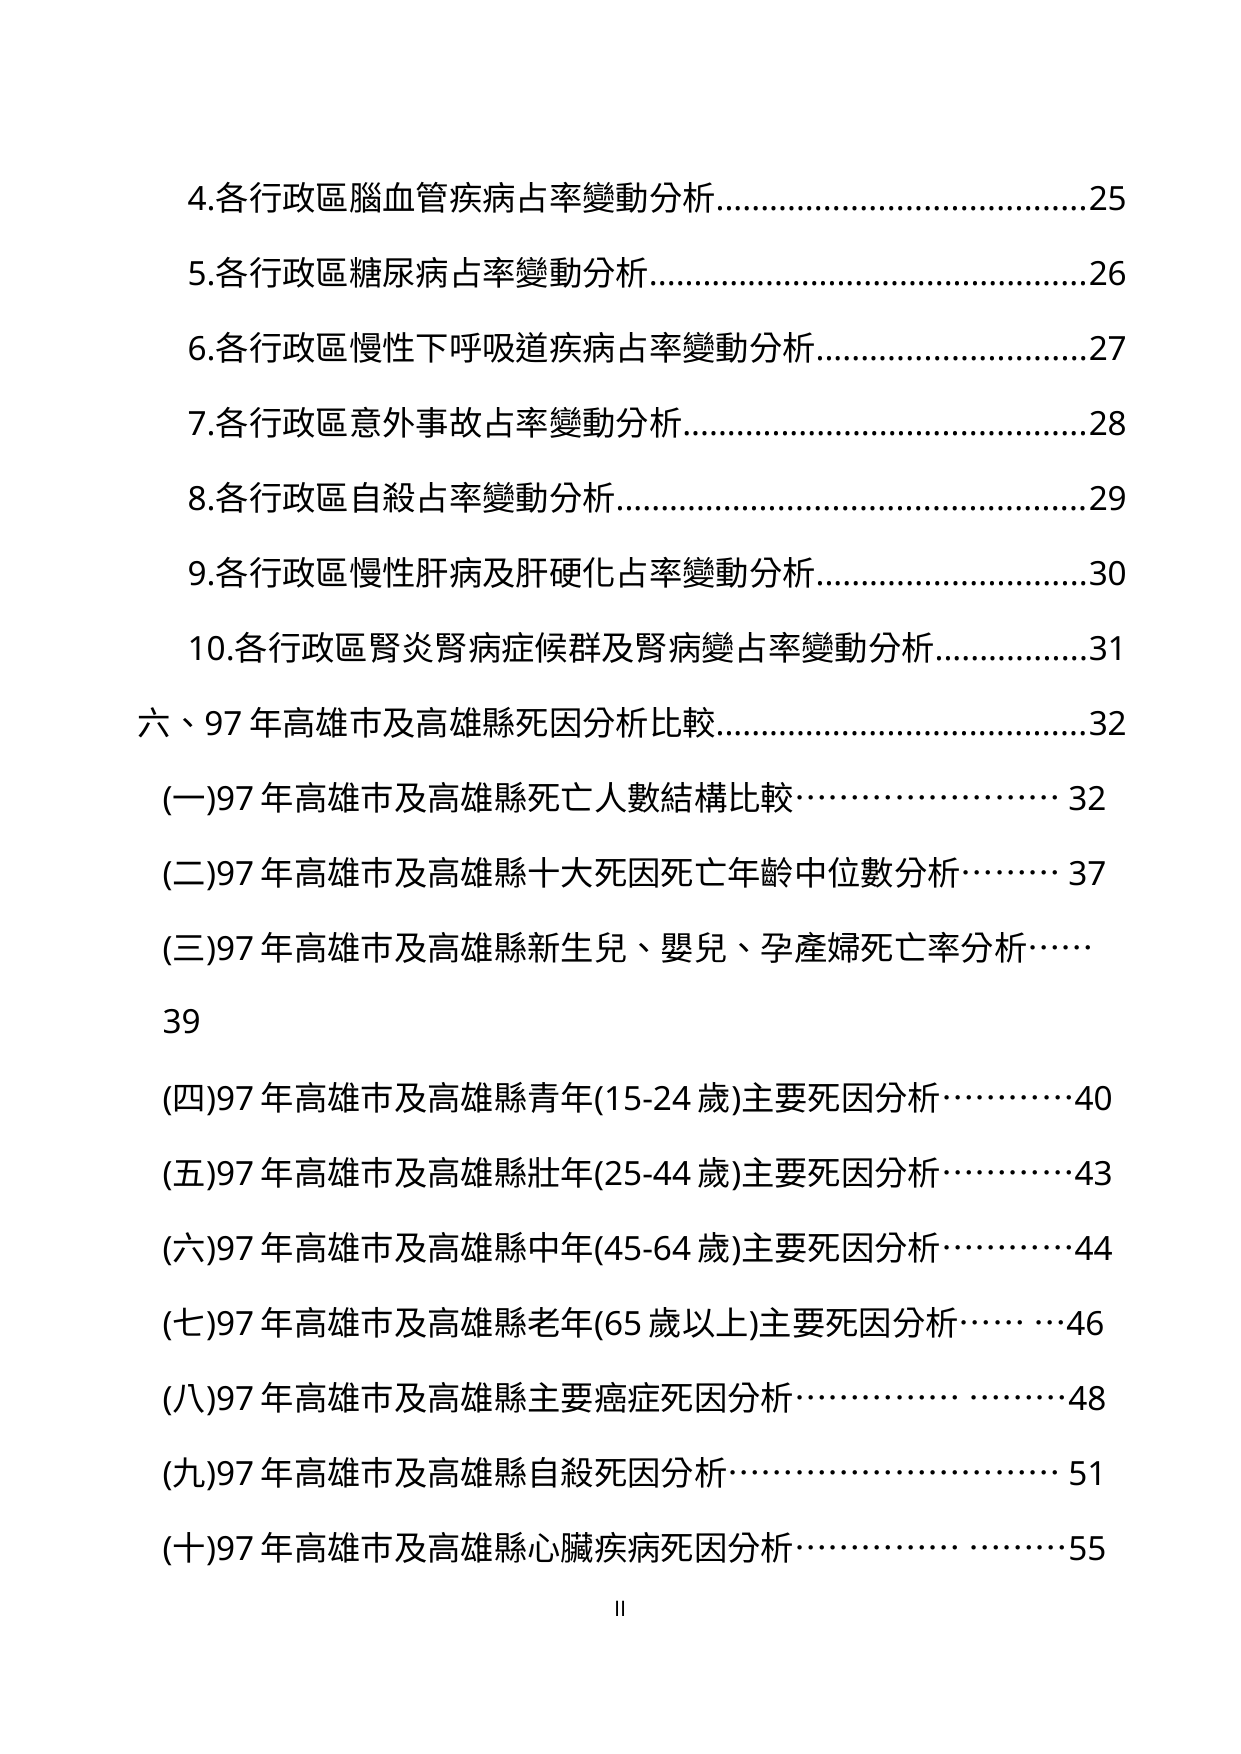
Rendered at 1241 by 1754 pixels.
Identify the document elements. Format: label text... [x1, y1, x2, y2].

text (一)97年高雄巿及高雄縣死亡人數結構比較…………………… 32 [162, 758, 1128, 833]
text 4.各行政區腦血管疾病占率變動分析 25 [187, 158, 1128, 233]
text (七)97年高雄巿及高雄縣老年(65歲以上)主要死因分析…… …46 [162, 1283, 1128, 1358]
text 7.各行政區意外事故占率變動分析 28 [187, 383, 1128, 458]
text 6.各行政區慢性下呼吸道疾病占率變動分析 27 [187, 308, 1128, 383]
text 5.各行政區糖尿病占率變動分析 26 [187, 233, 1128, 308]
text 9.各行政區慢性肝病及肝硬化占率變動分析 30 [187, 533, 1128, 608]
text 六、97年高雄巿及高雄縣死因分析比較 32 [137, 683, 1128, 758]
text (四)97年高雄巿及高雄縣青年(15-24歲)主要死因分析…………40 [162, 1058, 1128, 1133]
text (十)97年高雄巿及高雄縣心臟疾病死因分析…………… ………55 [162, 1508, 1128, 1583]
text 10.各行政區腎炎腎病症候群及腎病變占率變動分析 31 [187, 608, 1128, 683]
text (五)97年高雄巿及高雄縣壯年(25-44歲)主要死因分析…………43 [162, 1133, 1128, 1208]
text (六)97年高雄巿及高雄縣中年(45-64歲)主要死因分析…………44 [162, 1208, 1128, 1283]
text (二)97年高雄巿及高雄縣十大死因死亡年齡中位數分析……… 37 [162, 833, 1128, 908]
text 8.各行政區自殺占率變動分析 29 [187, 458, 1128, 533]
text (九)97年高雄巿及高雄縣自殺死因分析………………………… 51 [162, 1433, 1128, 1508]
text (三)97年高雄巿及高雄縣新生兒、嬰兒、孕產婦死亡率分析……39 [162, 908, 1128, 1058]
text (八)97年高雄巿及高雄縣主要癌症死因分析…………… ………48 [162, 1358, 1128, 1433]
